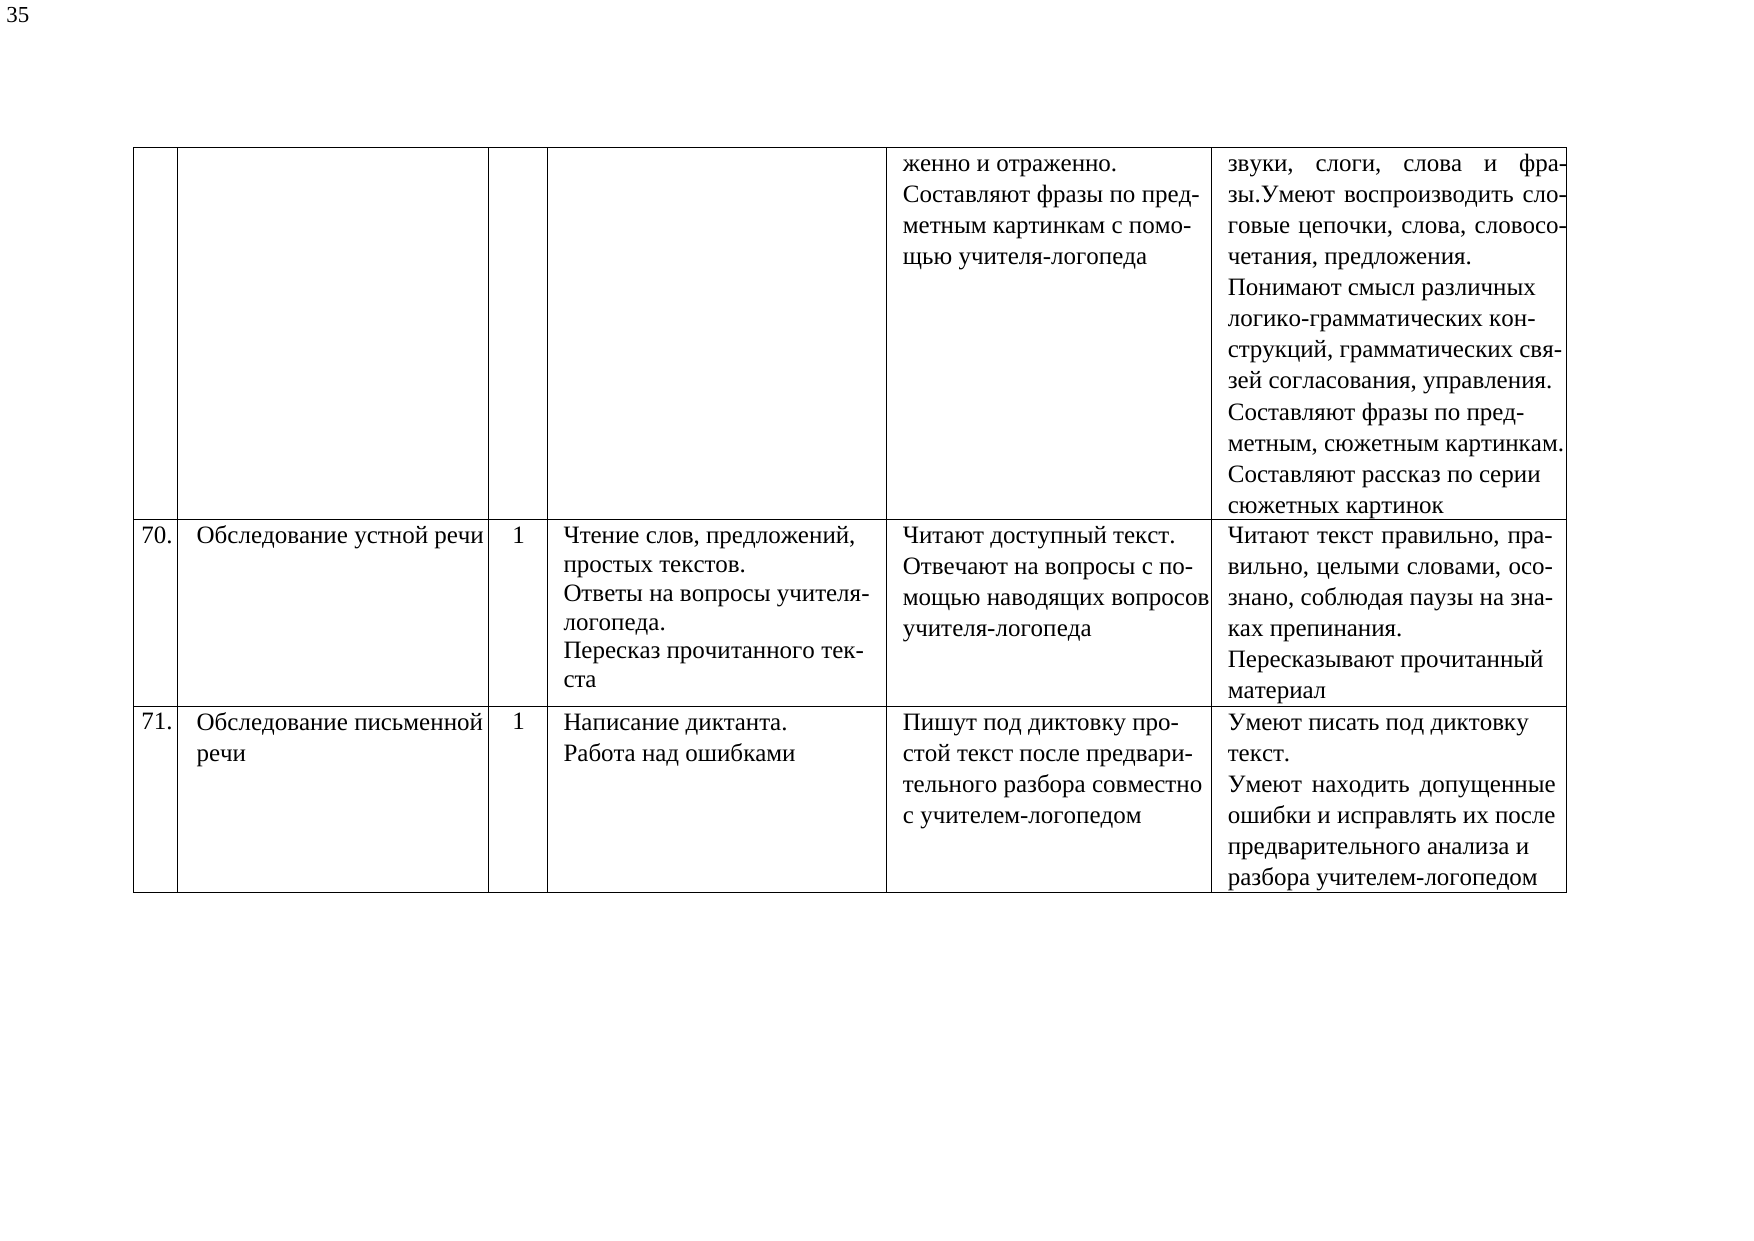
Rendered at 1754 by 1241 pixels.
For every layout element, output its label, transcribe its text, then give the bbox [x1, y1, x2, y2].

table_cell Написание диктанта. Работа над ошибками [548, 707, 886, 892]
table_header [178, 148, 488, 519]
table_cell 1 [489, 520, 547, 706]
table_cell Читают доступный текст. Отвечают на вопросы с по- мощью наводящих вопросов учителя-логопеда [887, 520, 1211, 706]
table_cell Обследование устной речи [178, 520, 488, 706]
table_cell Пишут под диктовку про- стой текст после предвари- тельного разбора совместно с учителем-логопедом [887, 707, 1211, 892]
table_header женно и отраженно. Составляют фразы по пред- метным картинкам с помо- щью учителя-логопеда [887, 148, 1211, 519]
table_cell 71. [134, 707, 177, 892]
table_header [548, 148, 886, 519]
table_cell Умеют писать под диктовку текст. Умеют находить допущенные ошибки и исправлять их после предварительного анализа и разбора учителем-логопедом [1212, 707, 1566, 892]
table_header [134, 148, 177, 519]
table_cell 70. [134, 520, 177, 706]
table_header звуки, слоги, слова и фра- зы.Умеют воспроизводить сло- говые цепочки, слова, словосо- четания, предложения. Понимают смысл различных логико-грамматических кон- струкций, грамматических свя- зей согласования, управления. Составляют фразы по пред- метным, сюжетным картинкам. Составляют рассказ по серии сюжетных картинок [1212, 148, 1566, 519]
table_cell Чтение слов, предложений, простых текстов. Ответы на вопросы учителя- логопеда. Пересказ прочитанного тек- ста [548, 520, 886, 706]
table_cell 1 [489, 707, 547, 892]
table_cell Читают текст правильно, пра- вильно, целыми словами, осо- знано, соблюдая паузы на зна- ках препинания. Пересказывают прочитанный материал [1212, 520, 1566, 706]
table_cell Обследование письменной речи [178, 707, 488, 892]
table_header [489, 148, 547, 519]
